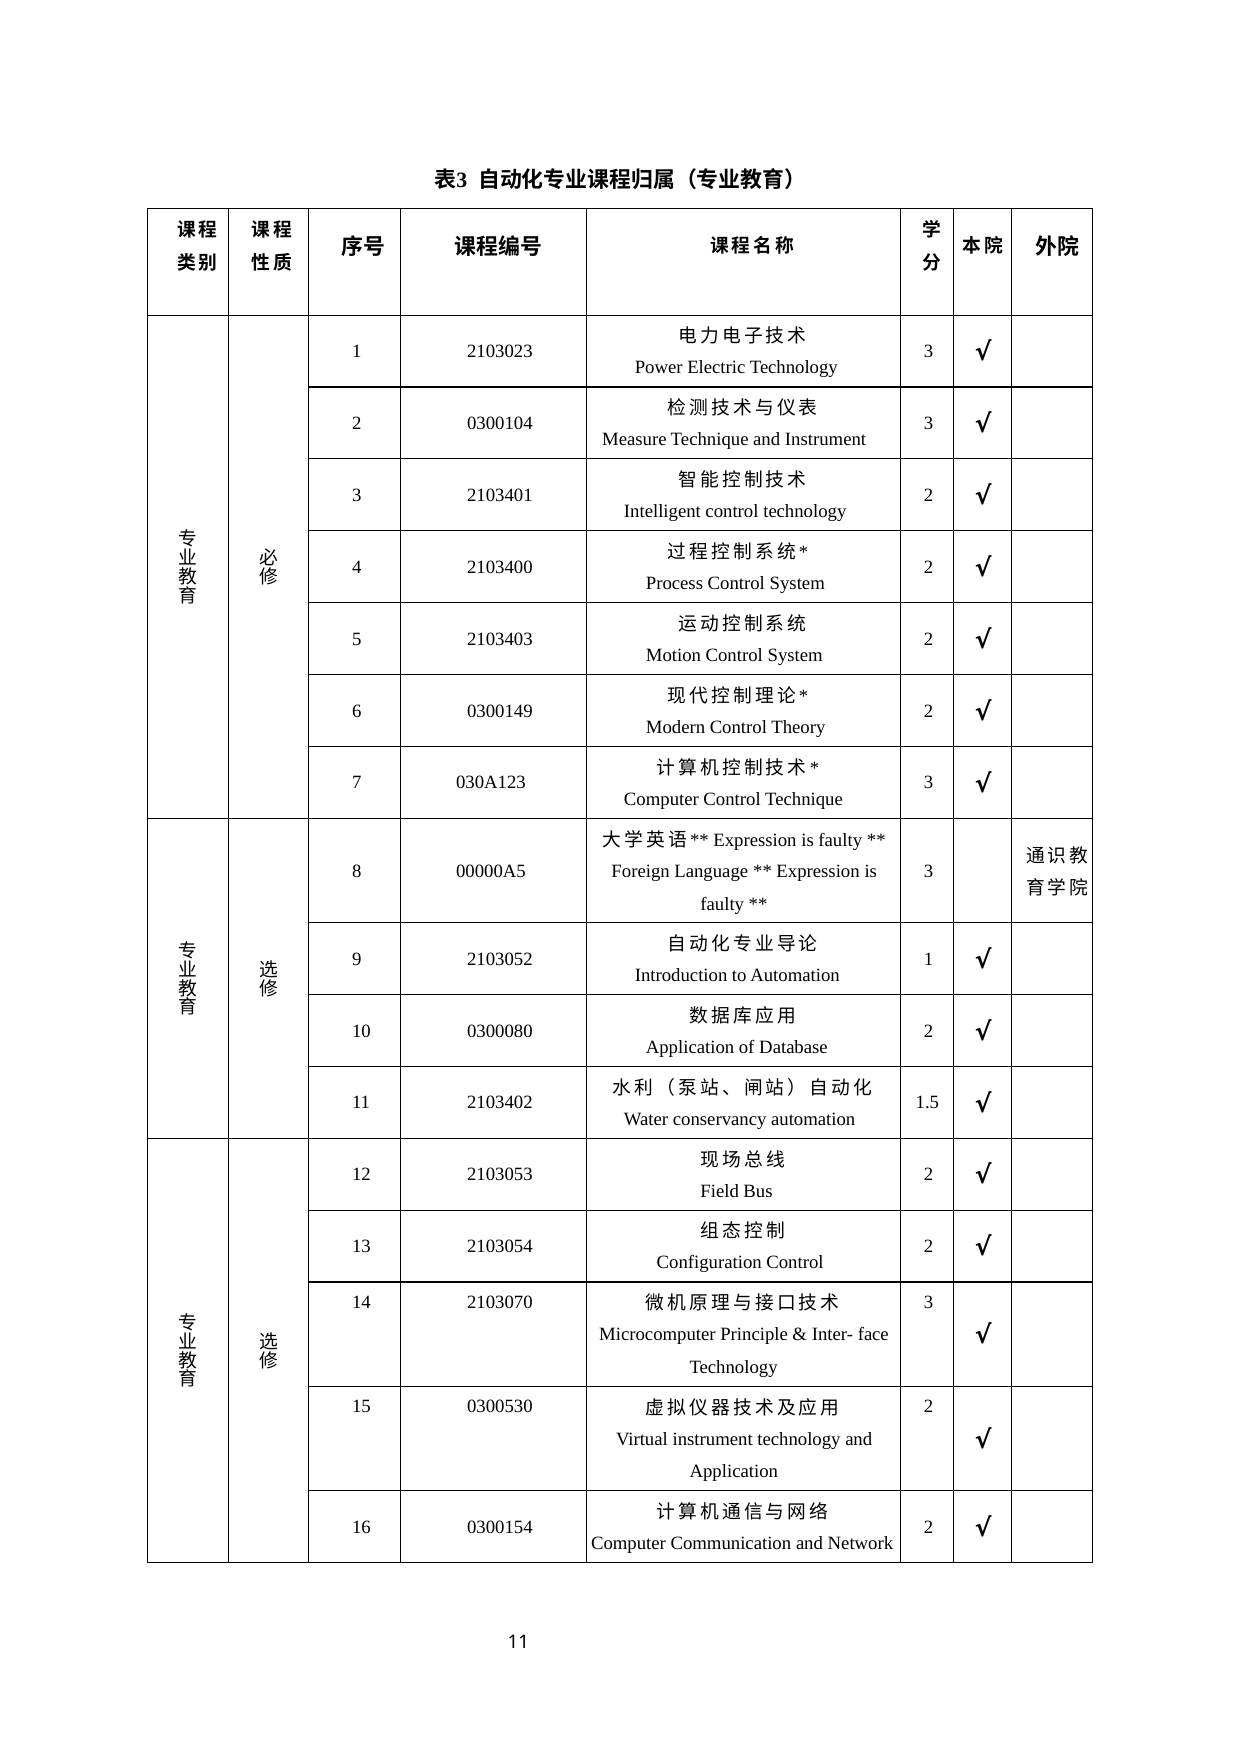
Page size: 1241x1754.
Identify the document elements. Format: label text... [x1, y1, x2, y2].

table_cell 2103052 [401, 923, 586, 994]
table_cell 1 [309, 316, 400, 386]
table_cell 2103053 [401, 1139, 586, 1209]
table_cell 选修 [229, 819, 308, 1138]
table_cell √ [954, 923, 1011, 994]
table_cell 00000A5 [401, 819, 586, 922]
table_cell √ [954, 1067, 1011, 1138]
table_cell 11 [309, 1067, 400, 1138]
table_cell √ [954, 388, 1011, 458]
table_cell 2103403 [401, 603, 586, 674]
table_cell 1 [901, 923, 953, 994]
table_cell [1012, 995, 1092, 1066]
table_cell [1012, 316, 1092, 386]
table_cell 数据库应用 Application of Database [587, 995, 900, 1066]
table_cell [1012, 1067, 1092, 1138]
table_cell 过程控制系统* Process Control System [587, 531, 900, 602]
table_cell 2 [901, 995, 953, 1066]
table_cell [954, 819, 1011, 922]
table_cell 16 [309, 1491, 400, 1562]
table_cell [1012, 459, 1092, 530]
table_cell 2 [309, 388, 400, 458]
table_cell 2 [901, 1387, 953, 1490]
table_cell 8 [309, 819, 400, 922]
table_cell 2103401 [401, 459, 586, 530]
table_cell √ [954, 747, 1011, 818]
table_cell [1012, 603, 1092, 674]
table_cell √ [954, 1139, 1011, 1209]
table_cell 0300080 [401, 995, 586, 1066]
table_cell √ [954, 1387, 1011, 1490]
table_cell 运动控制系统 Motion Control System [587, 603, 900, 674]
table_cell 大学英语IV Foreign Language IV [587, 819, 900, 922]
table_cell 必修 [229, 316, 308, 818]
table_cell √ [954, 1491, 1011, 1562]
table_cell [1012, 1139, 1092, 1209]
table_cell 15 [309, 1387, 400, 1490]
table_header 本院 [954, 209, 1011, 314]
table_cell [1012, 1283, 1092, 1386]
table_cell 6 [309, 675, 400, 746]
table_header 课程名称 [587, 209, 900, 314]
table_cell √ [954, 1283, 1011, 1386]
table_cell 0300154 [401, 1491, 586, 1562]
table_cell 智能控制技术 Intelligent control technology [587, 459, 900, 530]
table_cell [1012, 531, 1092, 602]
table_cell 2103400 [401, 531, 586, 602]
table_cell 自动化专业导论 Introduction to Automation [587, 923, 900, 994]
table_cell 2 [901, 1491, 953, 1562]
table_cell 10 [309, 995, 400, 1066]
table_cell 现代控制理论* Modern Control Theory [587, 675, 900, 746]
text 表3 自动化专业课程归属（专业教育） [150, 162, 1090, 194]
table_cell 1.5 [901, 1067, 953, 1138]
table_cell 2 [901, 675, 953, 746]
table_header 课程 类别 [148, 209, 228, 314]
table_cell 现场总线 Field Bus [587, 1139, 900, 1209]
table_cell 2 [901, 531, 953, 602]
table_cell 12 [309, 1139, 400, 1209]
table_cell 专业教育 [148, 819, 228, 1138]
table_cell 水利（泵站、闸站）自动化 Water conservancy automation [587, 1067, 900, 1138]
table_cell [1012, 1491, 1092, 1562]
table_cell 检测技术与仪表 Measure Technique and Instrument [587, 388, 900, 458]
table_cell 7 [309, 747, 400, 818]
table_header 序号 [309, 209, 400, 314]
table_cell 专业教育 [148, 1139, 228, 1562]
table_cell 2 [901, 603, 953, 674]
table_cell 3 [901, 316, 953, 386]
table_cell [1012, 1387, 1092, 1490]
table_cell [1012, 1211, 1092, 1281]
table_cell 2 [901, 1139, 953, 1209]
table_cell 4 [309, 531, 400, 602]
table_cell 14 [309, 1283, 400, 1386]
table_cell 计算机控制技术* Computer Control Technique [587, 747, 900, 818]
table_cell 3 [901, 388, 953, 458]
table_cell 组态控制 Configuration Control [587, 1211, 900, 1281]
table_cell √ [954, 603, 1011, 674]
table_cell 2103070 [401, 1283, 586, 1386]
table_cell √ [954, 675, 1011, 746]
table_cell 2 [901, 1211, 953, 1281]
table_cell √ [954, 459, 1011, 530]
table_header 学分 [901, 209, 953, 314]
table_cell 电力电子技术 Power Electric Technology [587, 316, 900, 386]
table_cell 2103402 [401, 1067, 586, 1138]
table_cell 专业教育 [148, 316, 228, 818]
table_cell 2103054 [401, 1211, 586, 1281]
table_cell 5 [309, 603, 400, 674]
table_cell 3 [901, 819, 953, 922]
table_cell 虚拟仪器技术及应用 Virtual instrument technology and Application [587, 1387, 900, 1490]
table_cell 计算机通信与网络 Computer Communication and Network [587, 1491, 900, 1562]
table_cell 9 [309, 923, 400, 994]
table_cell 微机原理与接口技术 Microcomputer Principle & Inter- face Technology [587, 1283, 900, 1386]
table_header 外院 [1012, 209, 1092, 314]
table_cell √ [954, 995, 1011, 1066]
table_cell 3 [901, 1283, 953, 1386]
table_cell [1012, 923, 1092, 994]
table_cell 3 [309, 459, 400, 530]
table_cell [1012, 675, 1092, 746]
table_cell √ [954, 316, 1011, 386]
table_cell √ [954, 531, 1011, 602]
table_cell 2103023 [401, 316, 586, 386]
table_cell 0300530 [401, 1387, 586, 1490]
table_cell 通识教育学院 [1012, 819, 1092, 922]
table_cell 0300104 [401, 388, 586, 458]
table_cell 3 [901, 747, 953, 818]
table_cell 2 [901, 459, 953, 530]
table_cell 13 [309, 1211, 400, 1281]
table_cell [1012, 747, 1092, 818]
table_cell 030A123 [401, 747, 586, 818]
table_cell 0300149 [401, 675, 586, 746]
table_cell 选修 [229, 1139, 308, 1562]
table_header 课程 性质 [229, 209, 308, 314]
table_cell √ [954, 1211, 1011, 1281]
table_header 课程编号 [401, 209, 586, 314]
table_cell [1012, 388, 1092, 458]
